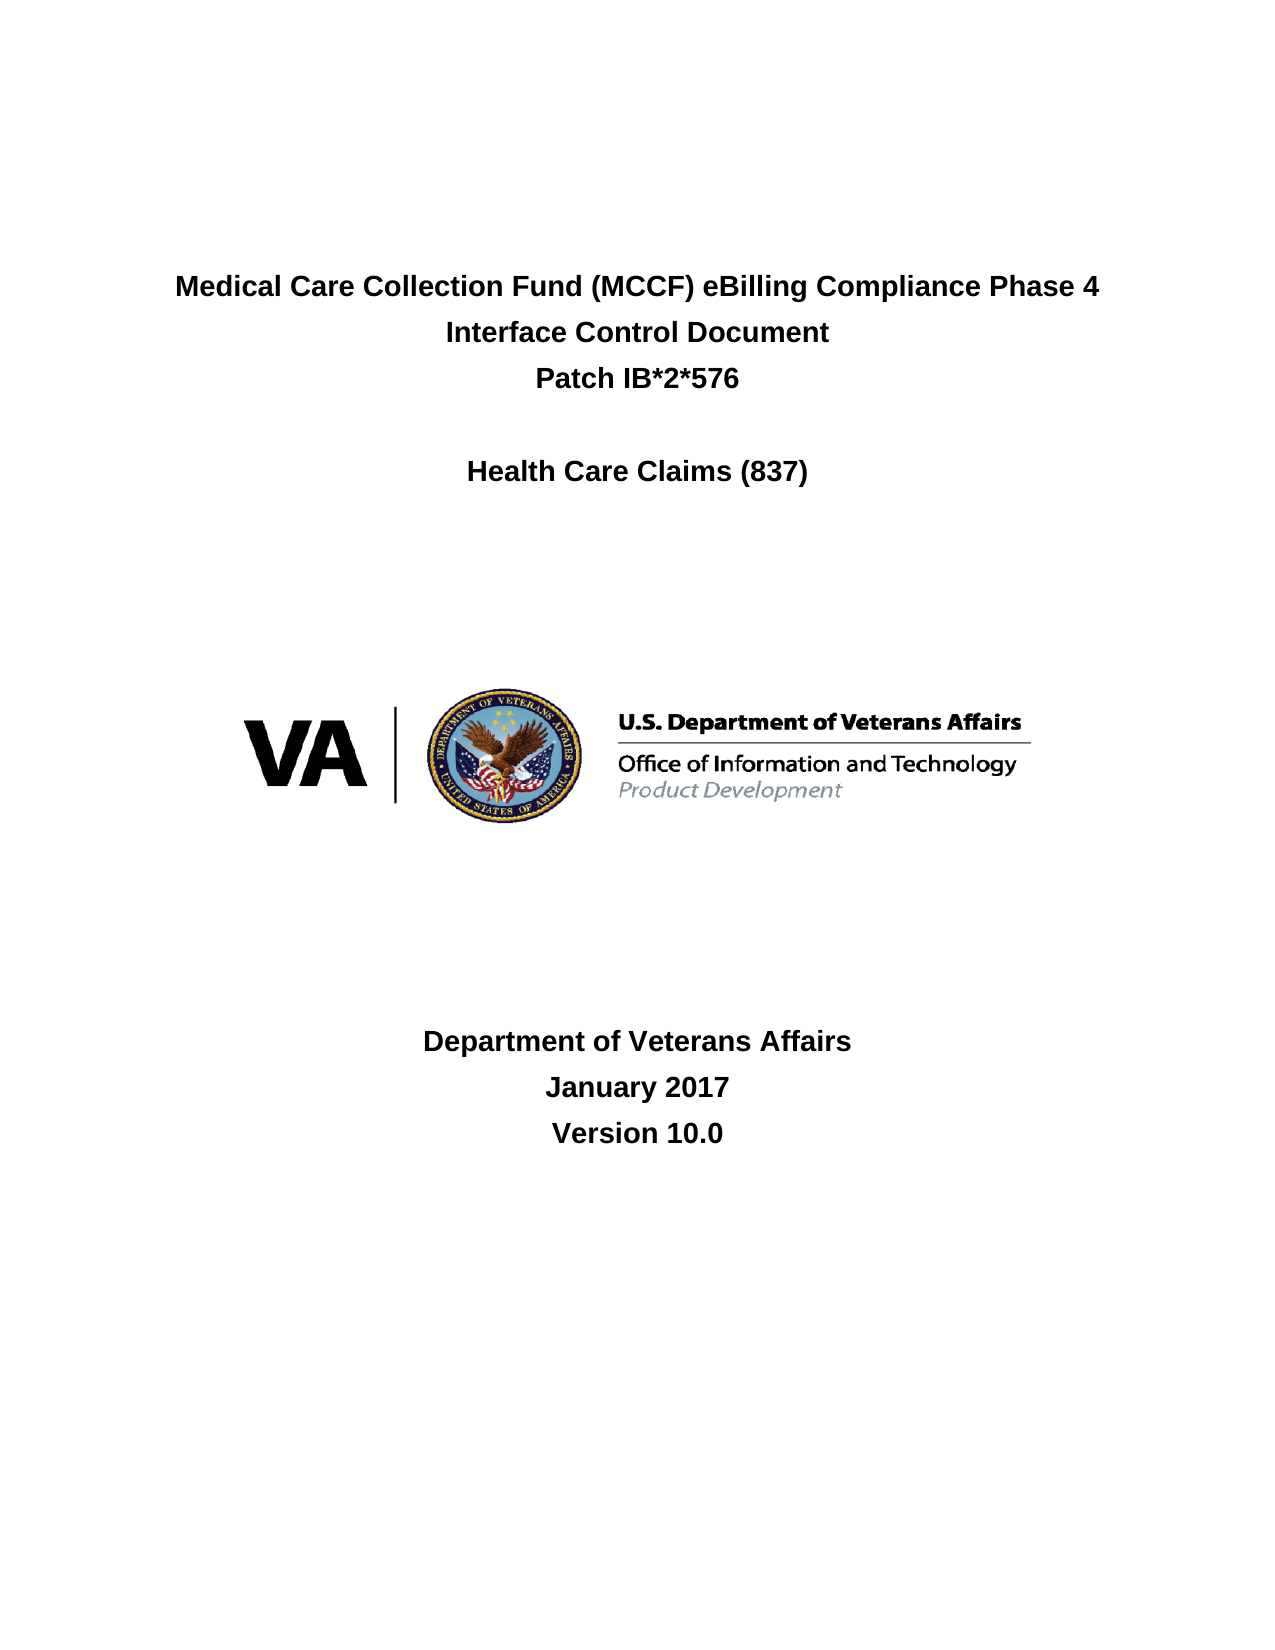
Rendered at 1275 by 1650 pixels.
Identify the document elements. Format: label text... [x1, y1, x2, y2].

title Patch IB*2*576 [150, 362, 1125, 395]
picture [244, 683, 1032, 827]
title Department of Veterans Affairs [150, 1024, 1125, 1057]
title Interface Control Document [150, 316, 1125, 349]
title Health Care Claims (837) [150, 454, 1125, 487]
title January 2017 [150, 1070, 1125, 1103]
title Version 10.0 [150, 1116, 1125, 1149]
title Medical Care Collection Fund (MCCF) eBilling Compliance Phase 4 [150, 269, 1125, 303]
